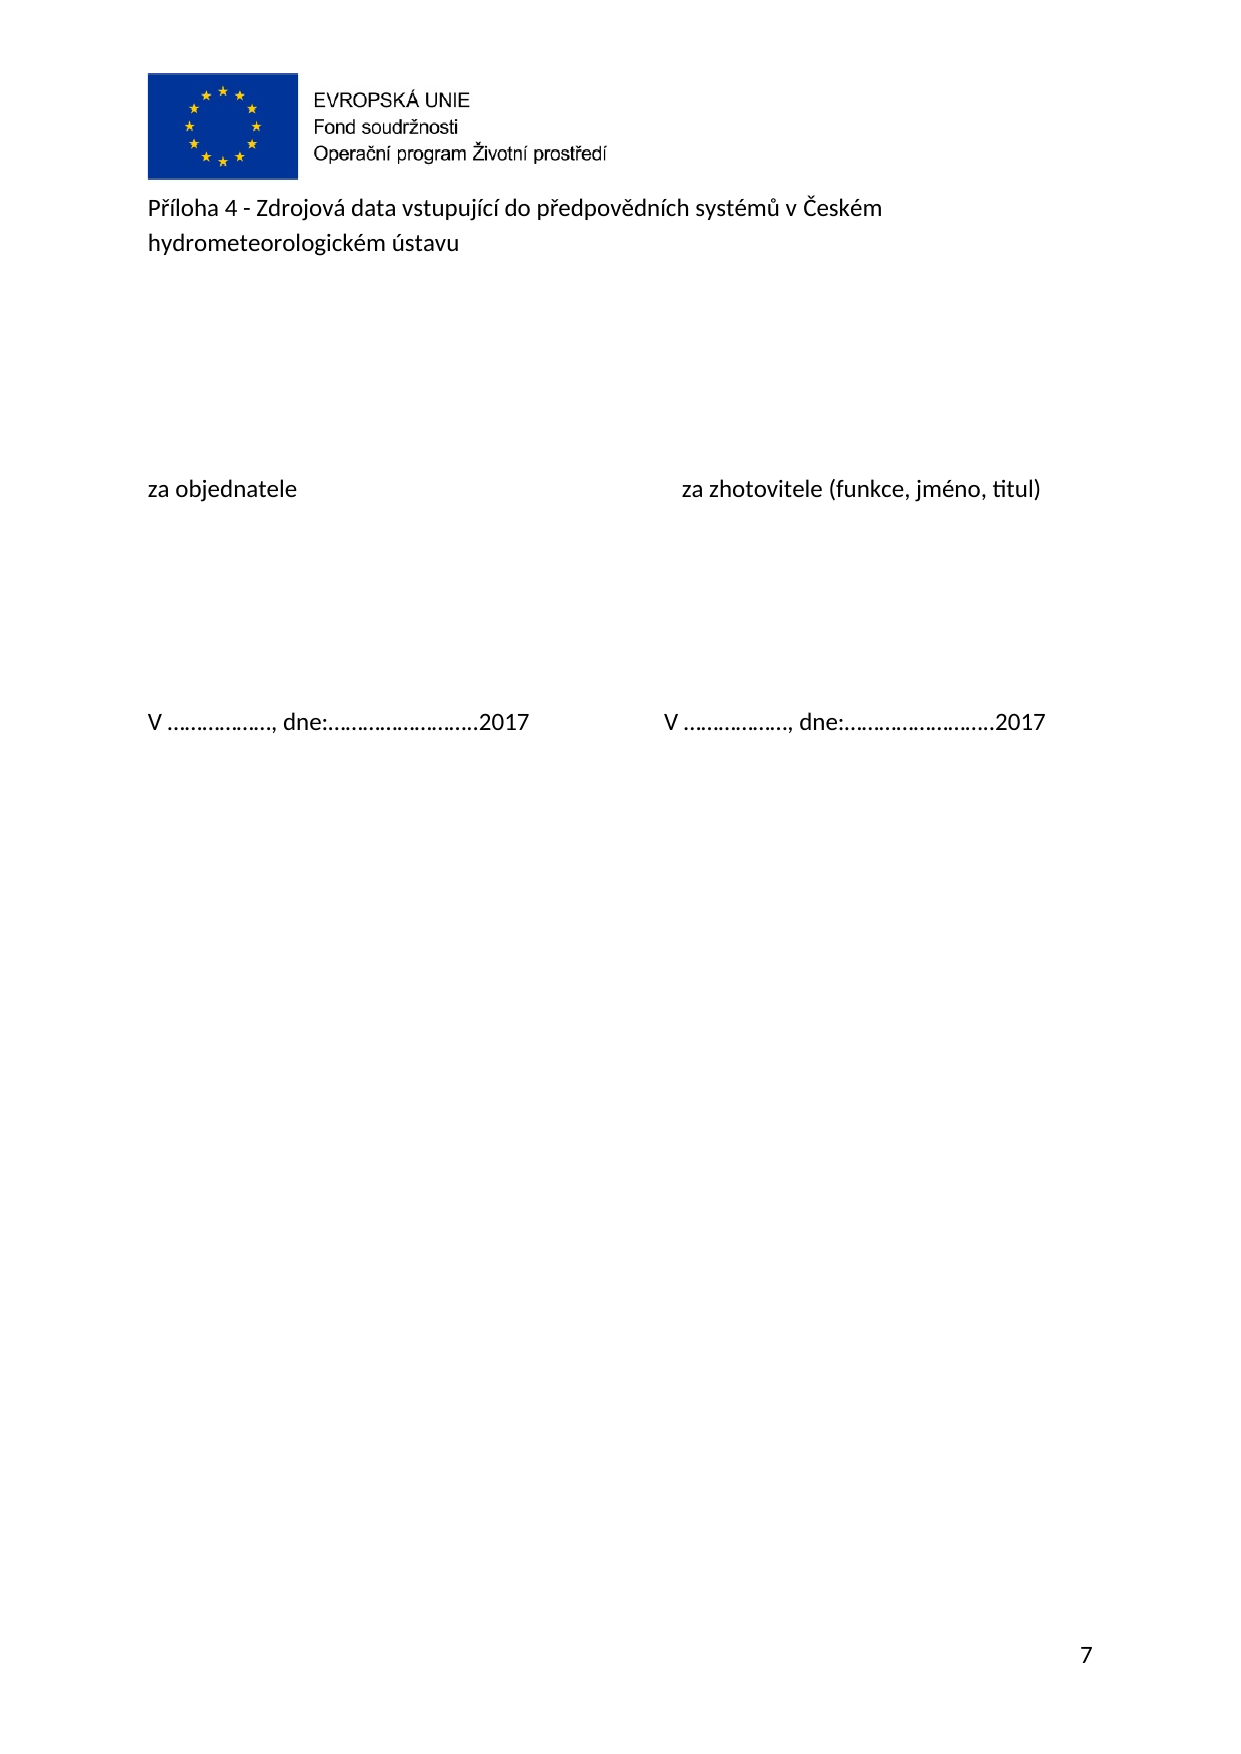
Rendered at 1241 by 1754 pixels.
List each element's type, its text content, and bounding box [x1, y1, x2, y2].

text V ………………, dne:……………………..2017 V ………………, dne:……………………..2017 [148, 706, 1093, 736]
text Příloha 4 - Zdrojová data vstupující do předpovědních systémů v Českém hydrometeorologickém ústavu [148, 192, 1093, 257]
picture [147, 73, 618, 183]
text za objednatele za zhotovitele (funkce, jméno, titul) [148, 473, 1093, 503]
